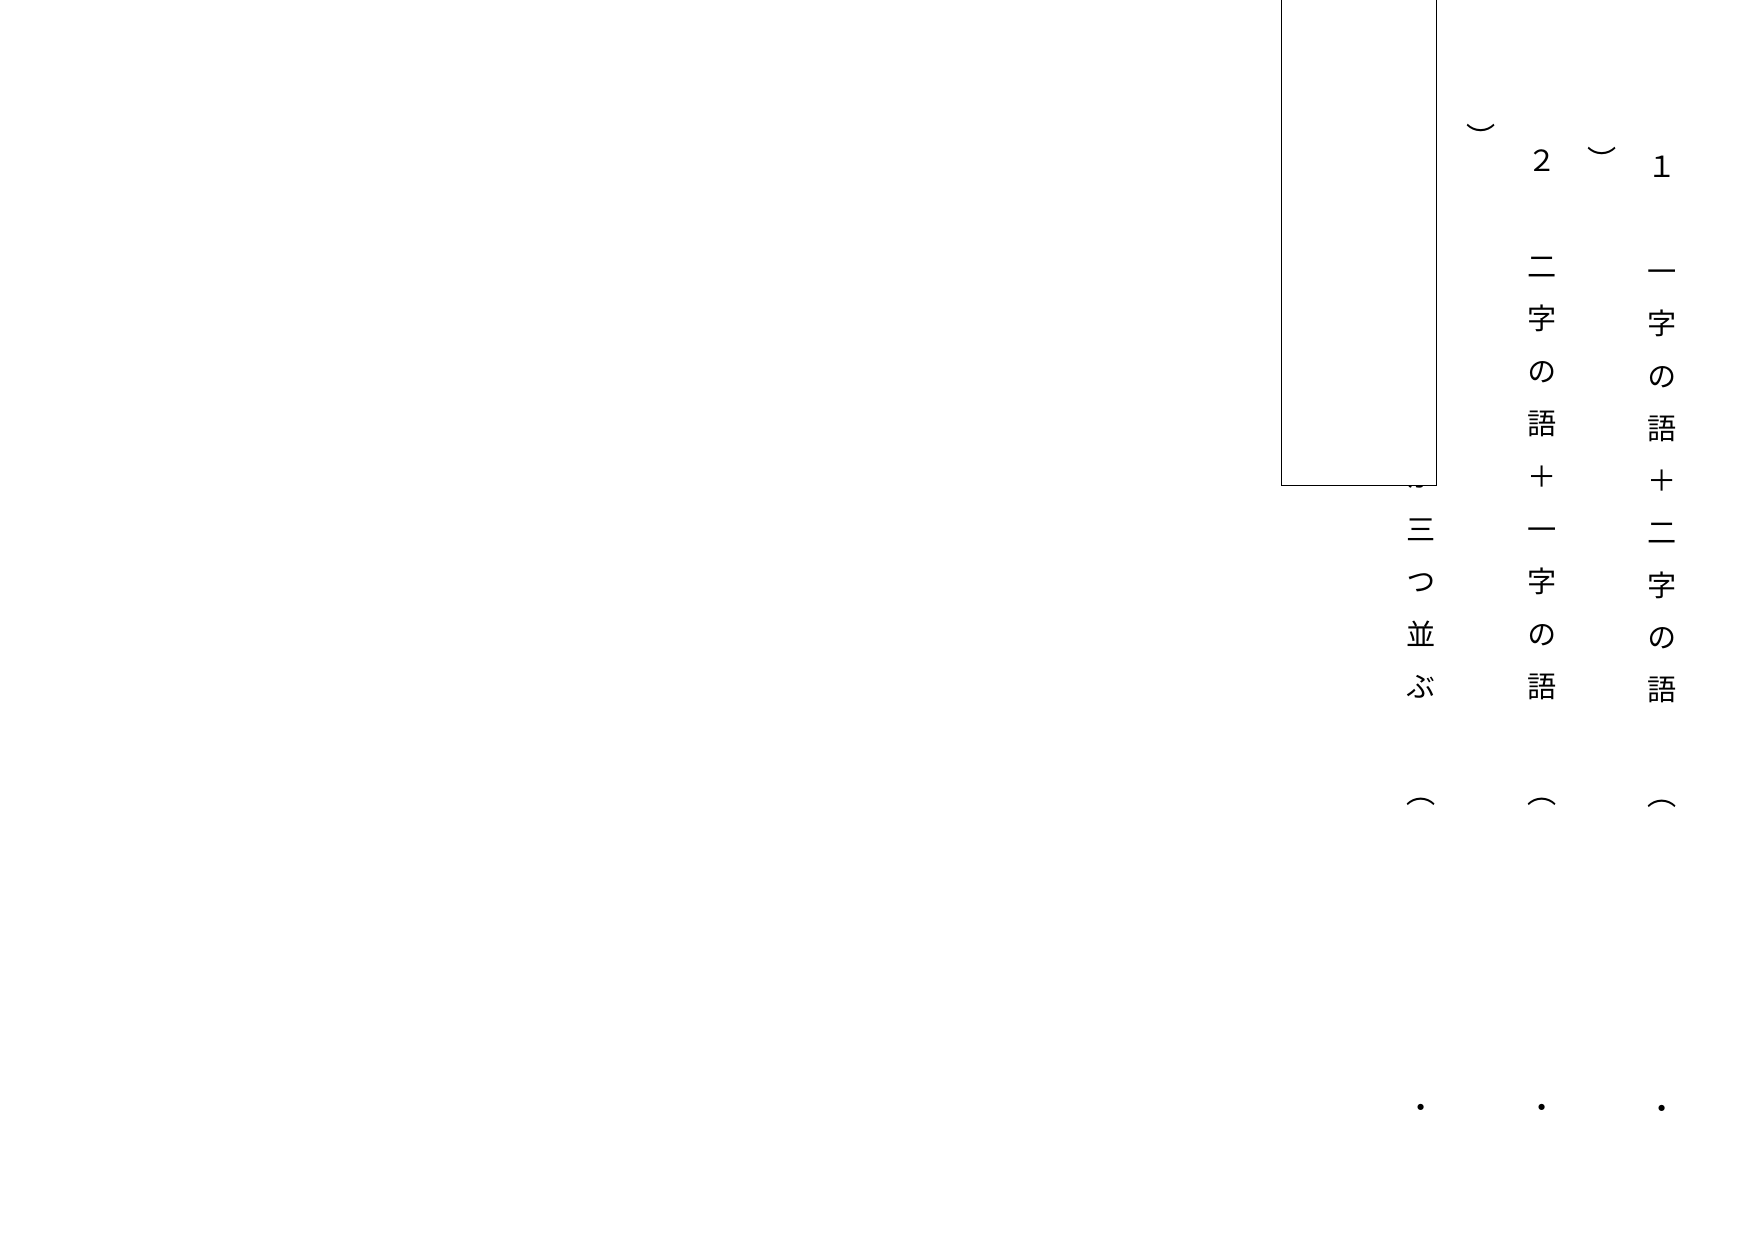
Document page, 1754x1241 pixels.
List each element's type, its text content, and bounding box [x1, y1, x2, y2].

text １ 一字の語＋二字の語 （ ・ ） [1572, 100, 1693, 1140]
text ２ 二字の語＋一字の語 （ ・ ） [1451, 120, 1572, 1140]
text ３ 一字の語が三つ並ぶ （ ・ ） [1330, 100, 1451, 1140]
